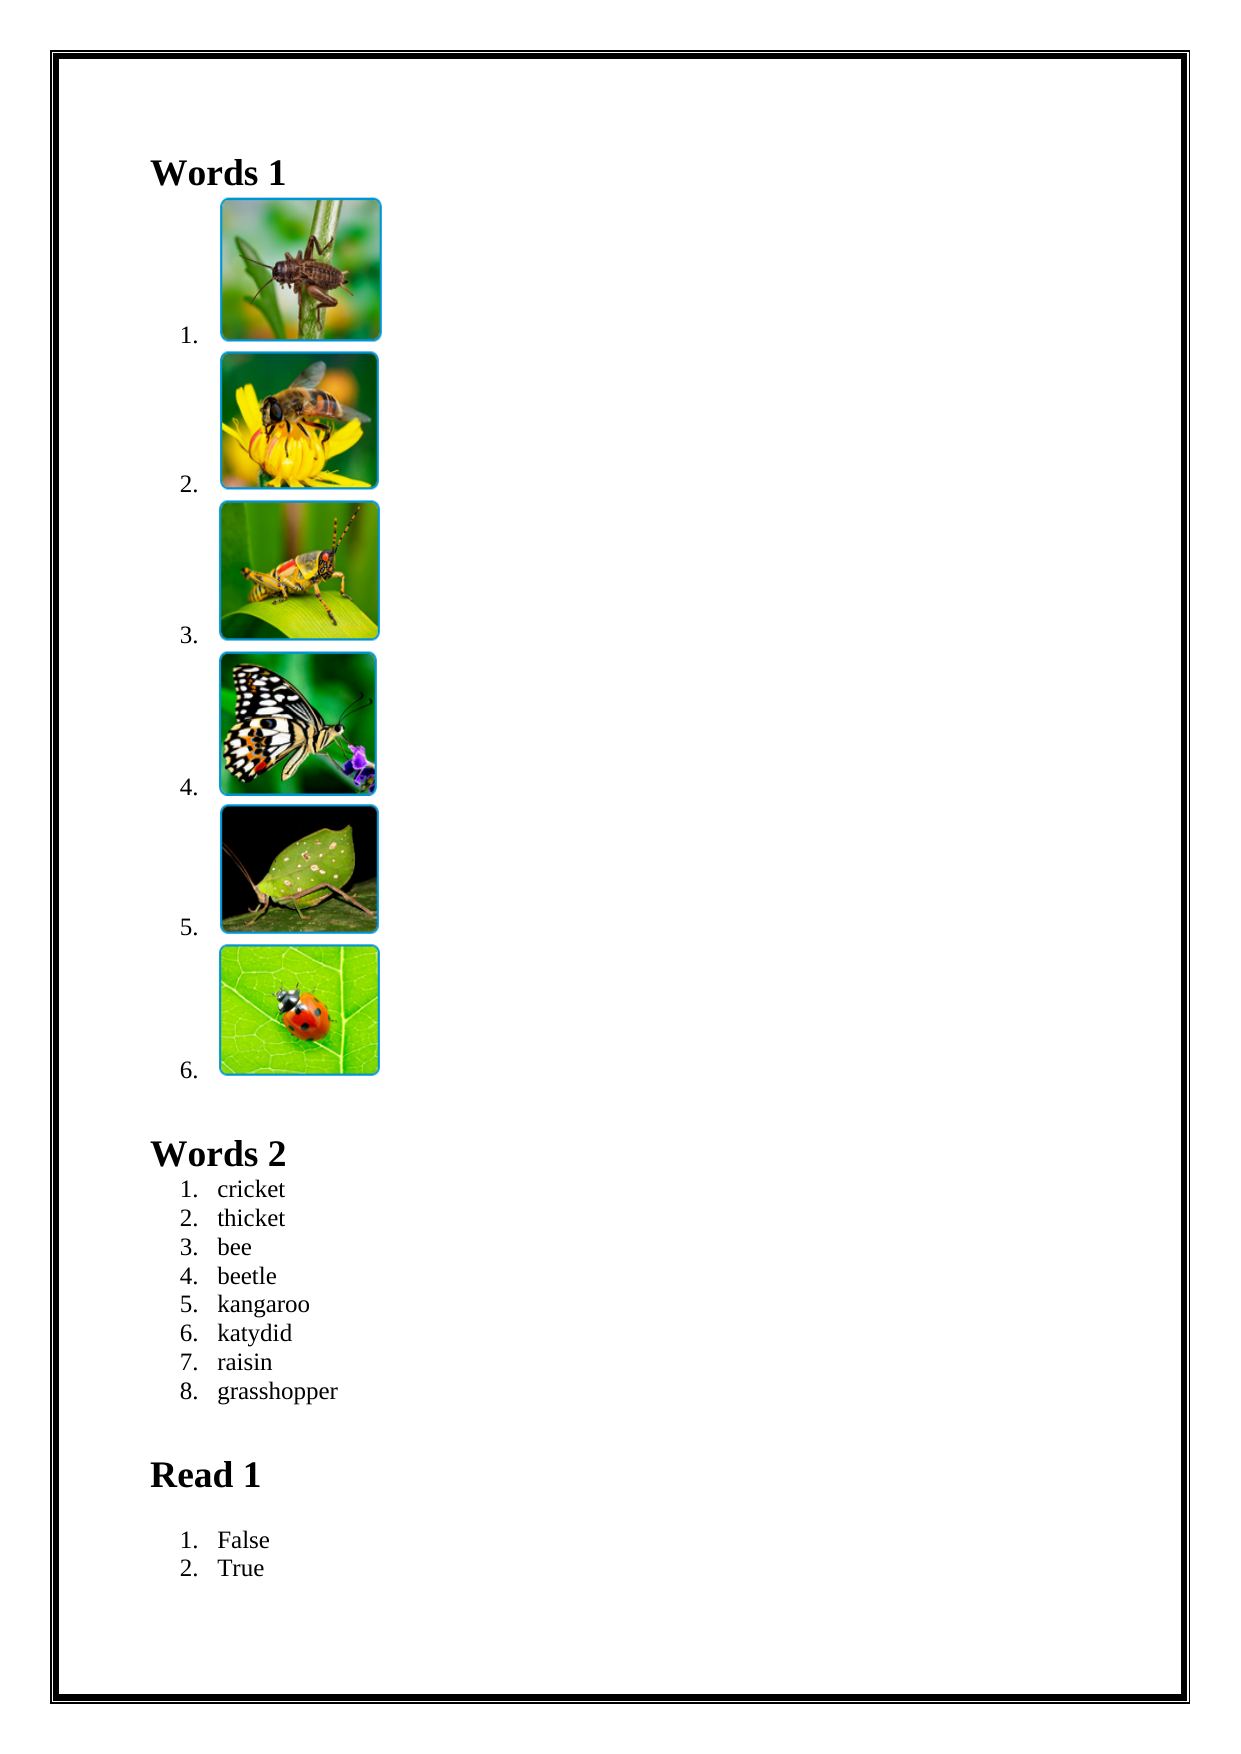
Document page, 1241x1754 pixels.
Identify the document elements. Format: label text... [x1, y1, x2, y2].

text Words 2 [150, 1131, 1090, 1174]
picture [222, 655, 374, 793]
picture [217, 497, 382, 643]
picture [217, 648, 382, 796]
list raisin [179, 1347, 1090, 1376]
picture [217, 940, 382, 1078]
picture [217, 800, 382, 936]
picture [217, 348, 382, 493]
list kangaroo [179, 1289, 1090, 1318]
list thicket [179, 1203, 1090, 1232]
text Read 1 [150, 1452, 1090, 1496]
list beetle [179, 1261, 1090, 1289]
text Words 1 [150, 150, 1090, 193]
list grasshopper [179, 1376, 1090, 1404]
picture [217, 193, 385, 344]
list False [179, 1525, 1090, 1553]
list cricket [179, 1174, 1090, 1203]
list bee [179, 1232, 1090, 1261]
list katydid [179, 1318, 1090, 1347]
